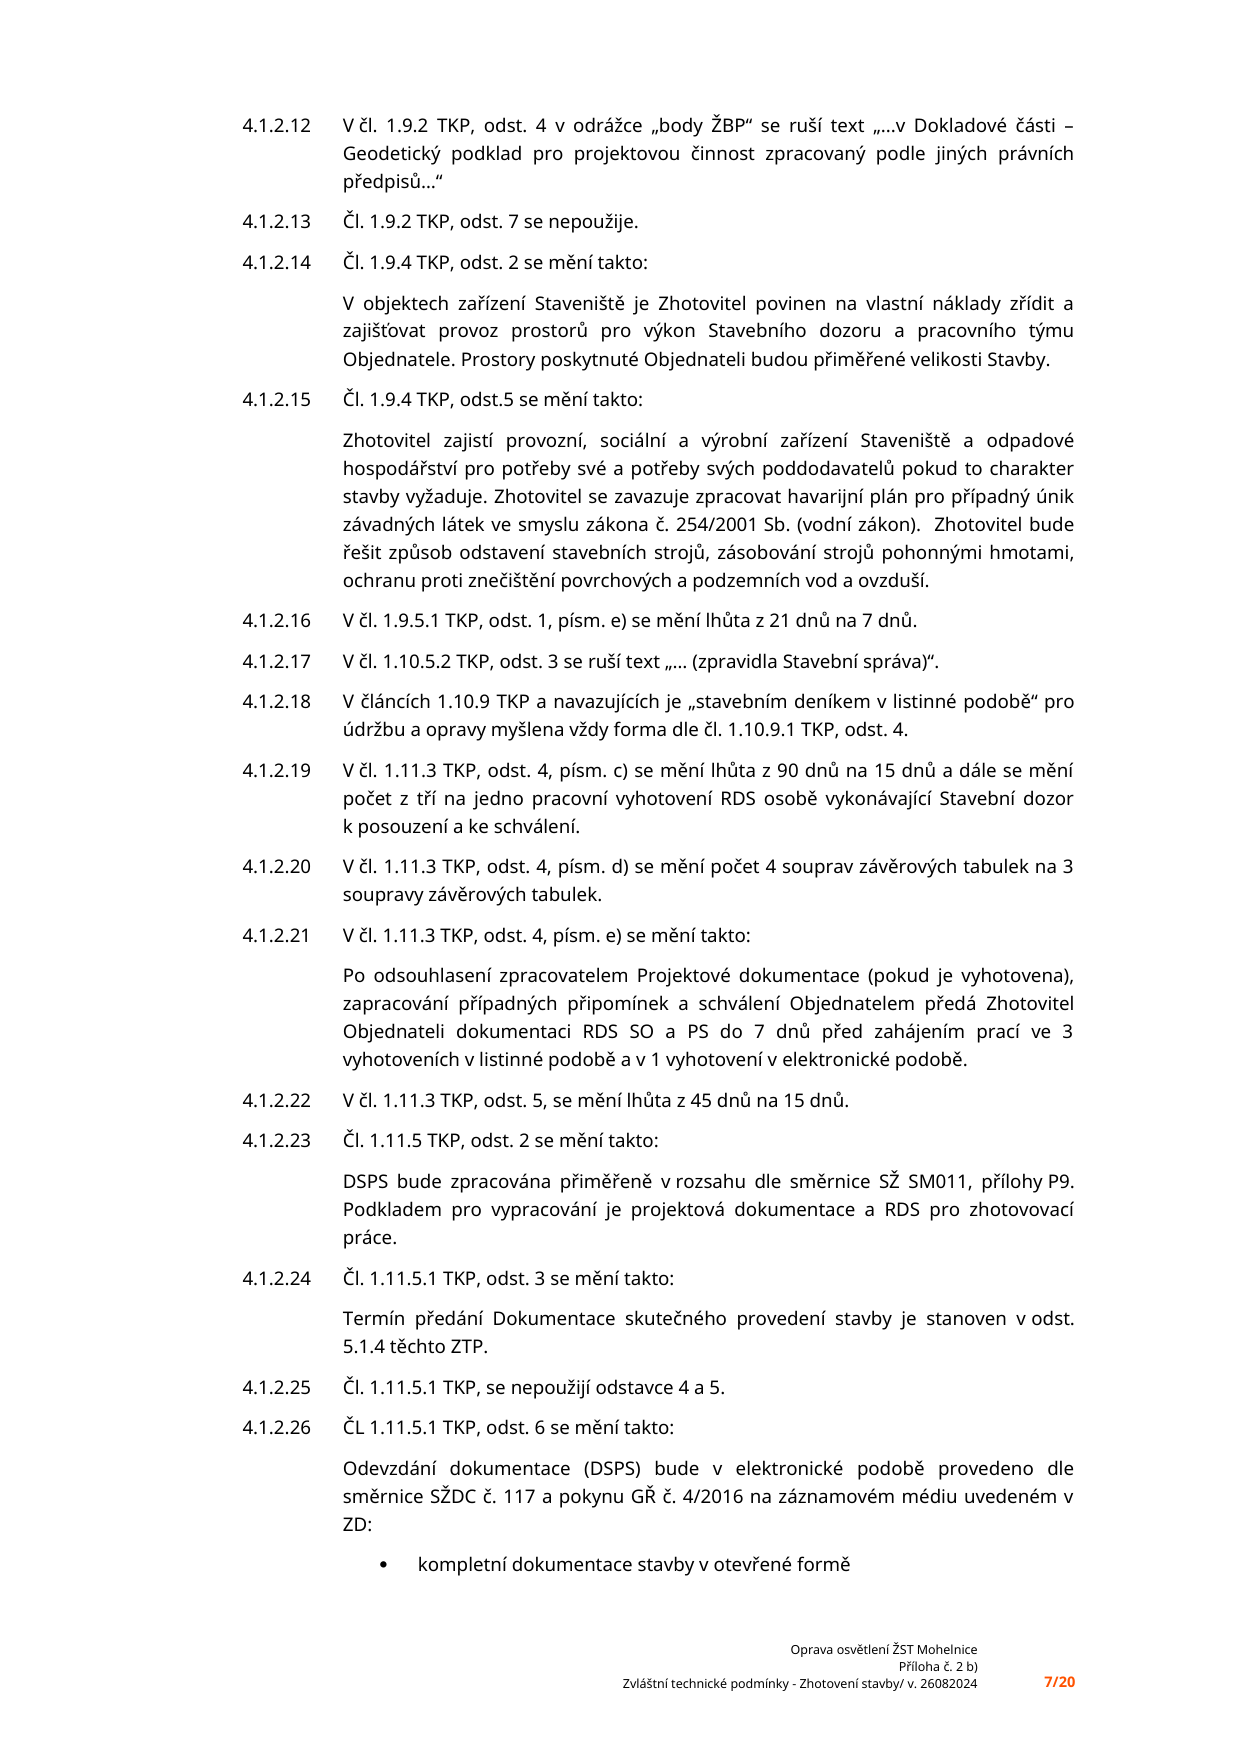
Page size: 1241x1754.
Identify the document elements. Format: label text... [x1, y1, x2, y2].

list V čl. 1.9.5.1 TKP, odst. 1, písm. e) se mění lhůta z 21 dnů na 7 dnů. [242, 607, 1075, 633]
list Termín předání Dokumentace skutečného provedení stavby je stanoven v odst. 5.1.4 těchto ZTP. [343, 1305, 1075, 1359]
list V čl. 1.11.3 TKP, odst. 5, se mění lhůta z 45 dnů na 15 dnů. [242, 1087, 1075, 1113]
list Čl. 1.9.4 TKP, odst. 2 se mění takto: [242, 249, 1075, 275]
list Čl. 1.11.5 TKP, odst. 2 se mění takto: [242, 1128, 1075, 1153]
text V objektech zařízení Staveniště je Zhotovitel povinen na vlastní náklady zřídit a zajišťovat provoz prostorů pro výkon Stavebního dozoru a pracovního týmu Objednatele. Prostory poskytnuté Objednateli budou přiměřené velikosti Stavby. [343, 290, 1075, 371]
text Zhotovitel zajistí provozní, sociální a výrobní zařízení Staveniště a odpadové hospodářství pro potřeby své a potřeby svých poddodavatelů pokud to charakter stavby vyžaduje. Zhotovitel se zavazuje zpracovat havarijní plán pro případný únik závadných látek ve smyslu zákona č. 254/2001 Sb. (vodní zákon). Zhotovitel bude řešit způsob odstavení stavebních strojů, zásobování strojů pohonnými hmotami, ochranu proti znečištění povrchových a podzemních vod a ovzduší. [343, 427, 1075, 592]
list DSPS bude zpracována přiměřeně v rozsahu dle směrnice SŽ SM011, přílohy P9. Podkladem pro vypracování je projektová dokumentace a RDS pro zhotovovací práce. [343, 1168, 1075, 1250]
text Čl. 1.11.5.1 TKP, se nepoužijí odstavce 4 a 5. [242, 1374, 1075, 1399]
list V čl. 1.9.2 TKP, odst. 4 v odrážce „body ŽBP“ se ruší text „...v Dokladové části – Geodetický podklad pro projektovou činnost zpracovaný podle jiných právních předpisů…“ [242, 112, 1075, 194]
list V čl. 1.11.3 TKP, odst. 4, písm. e) se mění takto: [242, 922, 1075, 948]
list V čl. 1.11.3 TKP, odst. 4, písm. c) se mění lhůta z 90 dnů na 15 dnů a dále se mění počet z tří na jedno pracovní vyhotovení RDS osobě vykonávající Stavební dozor k posouzení a ke schválení. [242, 757, 1075, 839]
list V čl. 1.11.3 TKP, odst. 4, písm. d) se mění počet 4 souprav závěrových tabulek na 3 soupravy závěrových tabulek. [242, 854, 1075, 907]
list kompletní dokumentace stavby v otevřené formě [380, 1552, 1075, 1577]
list Čl. 1.9.2 TKP, odst. 7 se nepoužije. [242, 209, 1075, 234]
list V článcích 1.10.9 TKP a navazujících je „stavebním deníkem v listinné podobě“ pro údržbu a opravy myšlena vždy forma dle čl. 1.10.9.1 TKP, odst. 4. [242, 688, 1075, 742]
list Odevzdání dokumentace (DSPS) bude v elektronické podobě provedeno dle směrnice SŽDC č. 117 a pokynu GŘ č. 4/2016 na záznamovém médiu uvedeném v ZD: [343, 1455, 1075, 1537]
list V čl. 1.10.5.2 TKP, odst. 3 se ruší text „… (zpravidla Stavební správa)“. [242, 648, 1075, 673]
text Čl. 1.11.5.1 TKP, odst. 3 se mění takto: [242, 1265, 1075, 1290]
text Po odsouhlasení zpracovatelem Projektové dokumentace (pokud je vyhotovena), zapracování případných připomínek a schválení Objednatelem předá Zhotovitel Objednateli dokumentaci RDS SO a PS do 7 dnů před zahájením prací ve 3 vyhotoveních v listinné podobě a v 1 vyhotovení v elektronické podobě. [343, 963, 1075, 1072]
list Čl. 1.9.4 TKP, odst.5 se mění takto: [242, 386, 1075, 412]
text ČL 1.11.5.1 TKP, odst. 6 se mění takto: [242, 1414, 1075, 1440]
